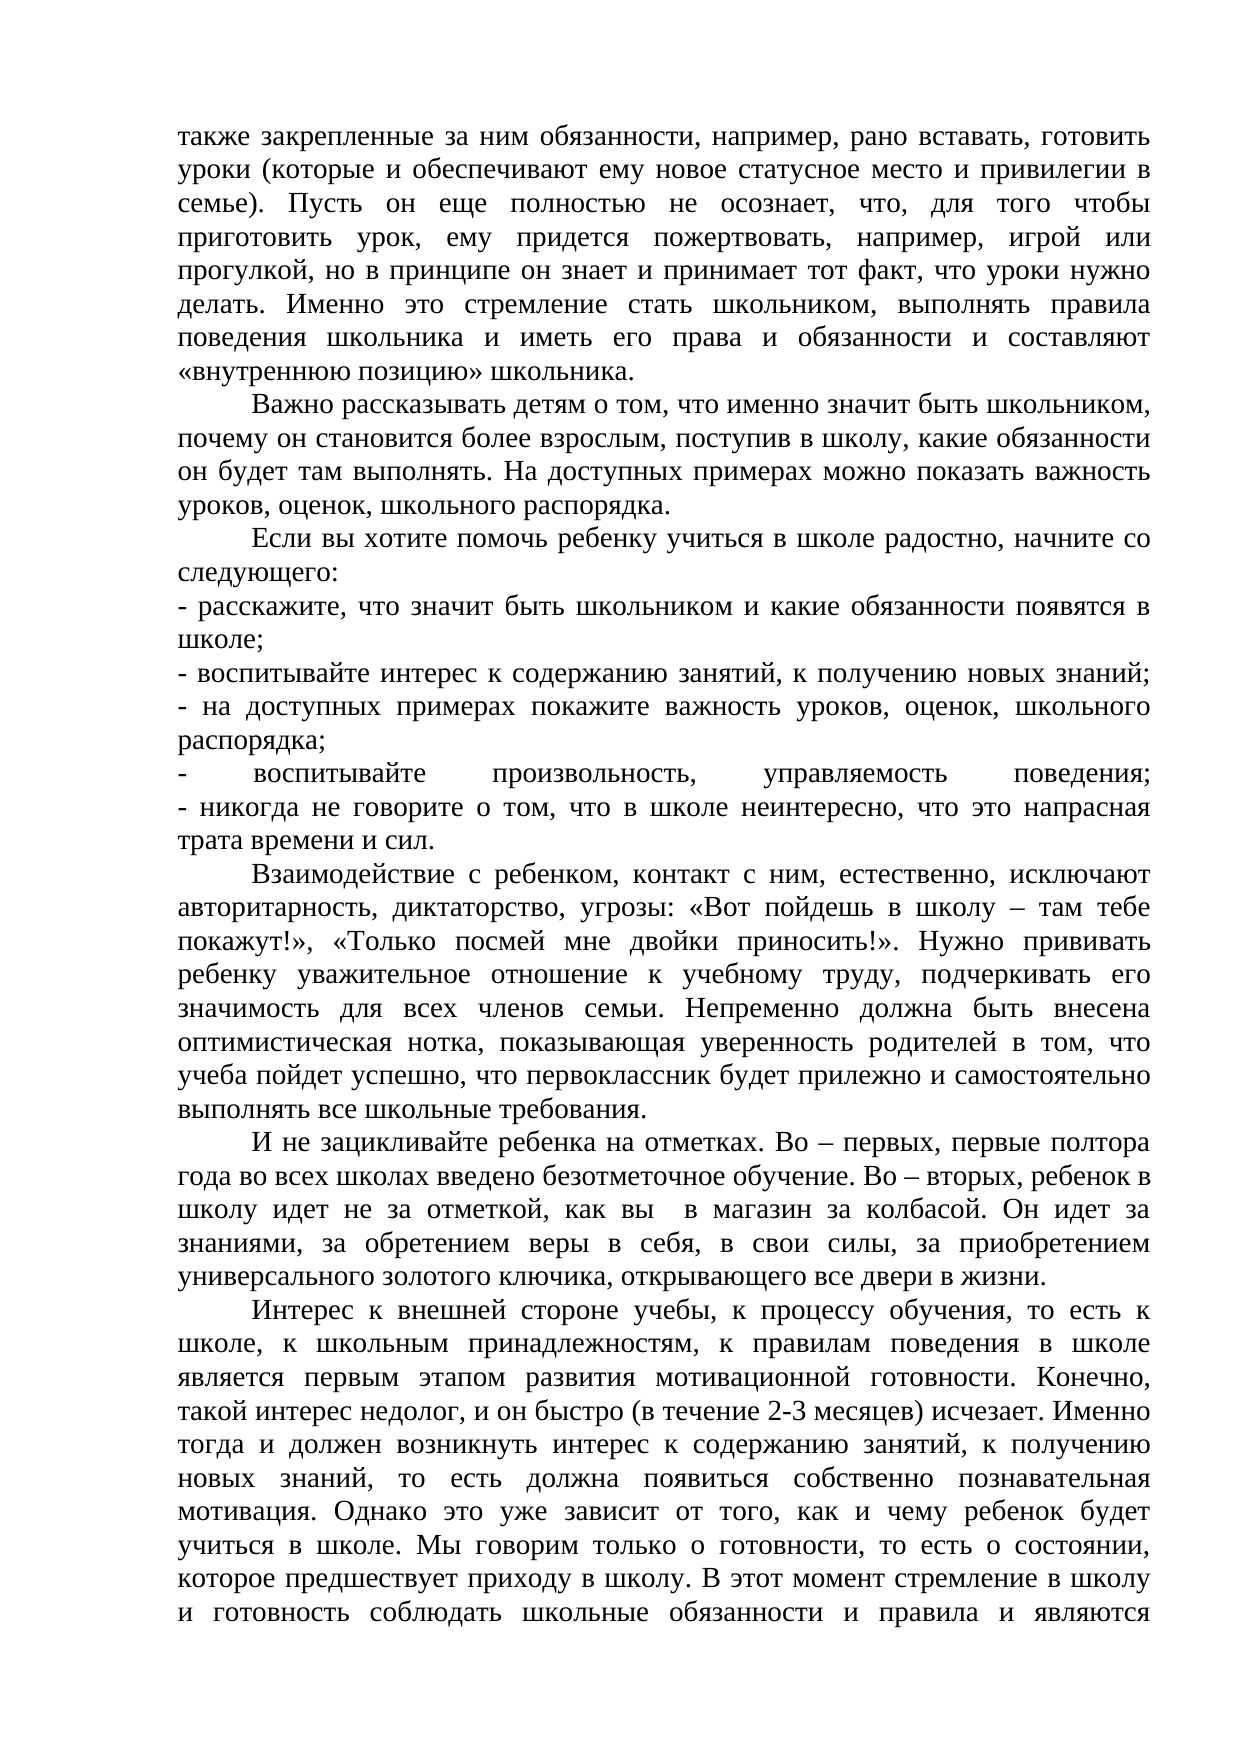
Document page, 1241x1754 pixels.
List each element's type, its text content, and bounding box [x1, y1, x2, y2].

text Если вы хотите помочь ребенку учиться в школе радостно, начните со следующего: - расскажите, что значит быть школьником и какие обязанности появятся в школе; - воспитывайте интерес к содержанию занятий, к получению новых знаний; - на доступных примерах покажите важность уроков, оценок, школьного распорядка; - воспитывайте произвольность, управляемость поведения; - никогда не говорите о том, что в школе неинтересно, что это напрасная трата времени и сил. [177, 521, 1152, 856]
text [177, 118, 1152, 386]
text Важно рассказывать детям о том, что именно значит быть школьником, почему он становится более взрослым, поступив в школу, какие обязанности он будет там выполнять. На доступных примерах можно показать важность уроков, оценок, школьного распорядка. [177, 386, 1152, 521]
text И не зацикливайте ребенка на отметках. Во – первых, первые полтора года во всех школах введено безотметочное обучение. Во – вторых, ребенок в школу идет не за отметкой, как вы в магазин за колбасой. Он идет за знаниями, за обретением веры в себя, в свои силы, за приобретением универсального золотого ключика, открывающего все двери в жизни. [177, 1124, 1152, 1292]
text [177, 1292, 1152, 1627]
text Взаимодействие с ребенком, контакт с ним, естественно, исключают авторитарность, диктаторство, угрозы: «Вот пойдешь в школу – там тебе покажут!», «Только посмей мне двойки приносить!». Нужно прививать ребенку уважительное отношение к учебному труду, подчеркивать его значимость для всех членов семьи. Непременно должна быть внесена оптимистическая нотка, показывающая уверенность родителей в том, что учеба пойдет успешно, что первоклассник будет прилежно и самостоятельно выполнять все школьные требования. [177, 856, 1152, 1124]
